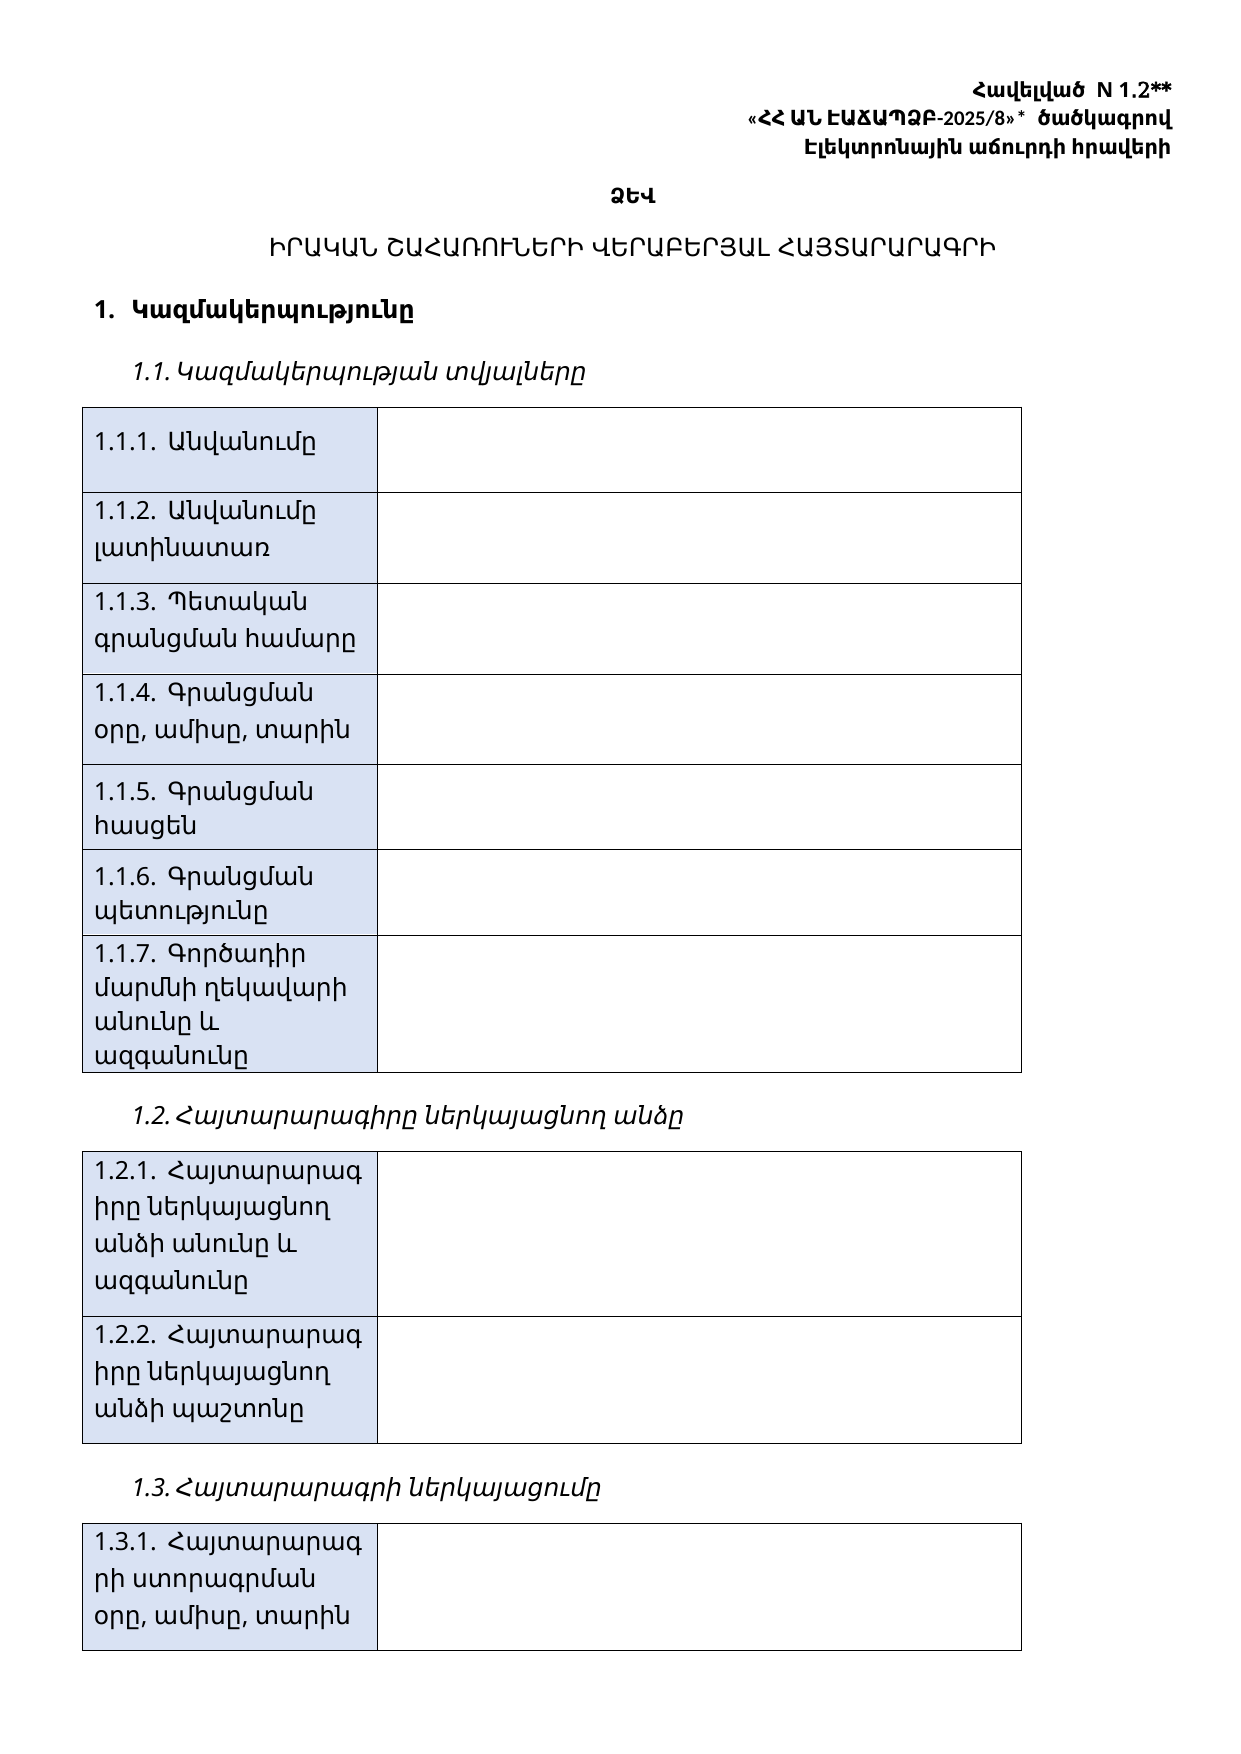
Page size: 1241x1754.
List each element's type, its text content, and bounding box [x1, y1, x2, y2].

table_cell [378, 850, 1021, 934]
table_header Հայտարարագրի ստորագրման օրը, ամիսը, տարին [83, 1524, 377, 1650]
table_cell [378, 1317, 1021, 1443]
text Էլեկտրոնային աճուրդի հրավերի [94, 132, 1171, 160]
list Կազմակերպությունը [94, 291, 1171, 326]
table_cell [378, 936, 1021, 1072]
text ՁԵՎ [94, 184, 1171, 209]
table_header Անվանումը [83, 408, 377, 492]
table_header [378, 1524, 1021, 1650]
table_header [378, 408, 1021, 492]
list Հայտարարագիրը ներկայացնող անձը [131, 1098, 1171, 1132]
table_cell Անվանումը լատինատառ [83, 493, 377, 583]
text «ՀՀ ԱՆ ԷԱՃԱՊՁԲ-2025/8»* ծածկագրով [94, 103, 1171, 132]
table_cell Գրանցման պետությունը [83, 850, 377, 934]
text ԻՐԱԿԱՆ ՇԱՀԱՌՈՒՆԵՐԻ ՎԵՐԱԲԵՐՅԱԼ ՀԱՅՏԱՐԱՐԱԳՐԻ [94, 233, 1171, 262]
table_cell Պետական գրանցման համարը [83, 584, 377, 673]
table_cell Գրանցման օրը, ամիսը, տարին [83, 675, 377, 764]
table_cell Գրանցման հասցեն [83, 765, 377, 849]
text Հավելված N 1․2** [94, 75, 1171, 103]
table_cell [378, 493, 1021, 583]
table_header [378, 1152, 1021, 1316]
table_cell [378, 765, 1021, 849]
table_cell [378, 584, 1021, 673]
table_header Հայտարարագիրը ներկայացնող անձի անունը և ազգանունը [83, 1152, 377, 1316]
table_cell [378, 675, 1021, 764]
list Հայտարարագրի ներկայացումը [131, 1469, 1171, 1503]
table_cell Գործադիր մարմնի ղեկավարի անունը և ազգանունը [83, 936, 377, 1072]
list Կազմակերպության տվյալները [131, 353, 1171, 387]
table_cell Հայտարարագիրը ներկայացնող անձի պաշտոնը [83, 1317, 377, 1443]
